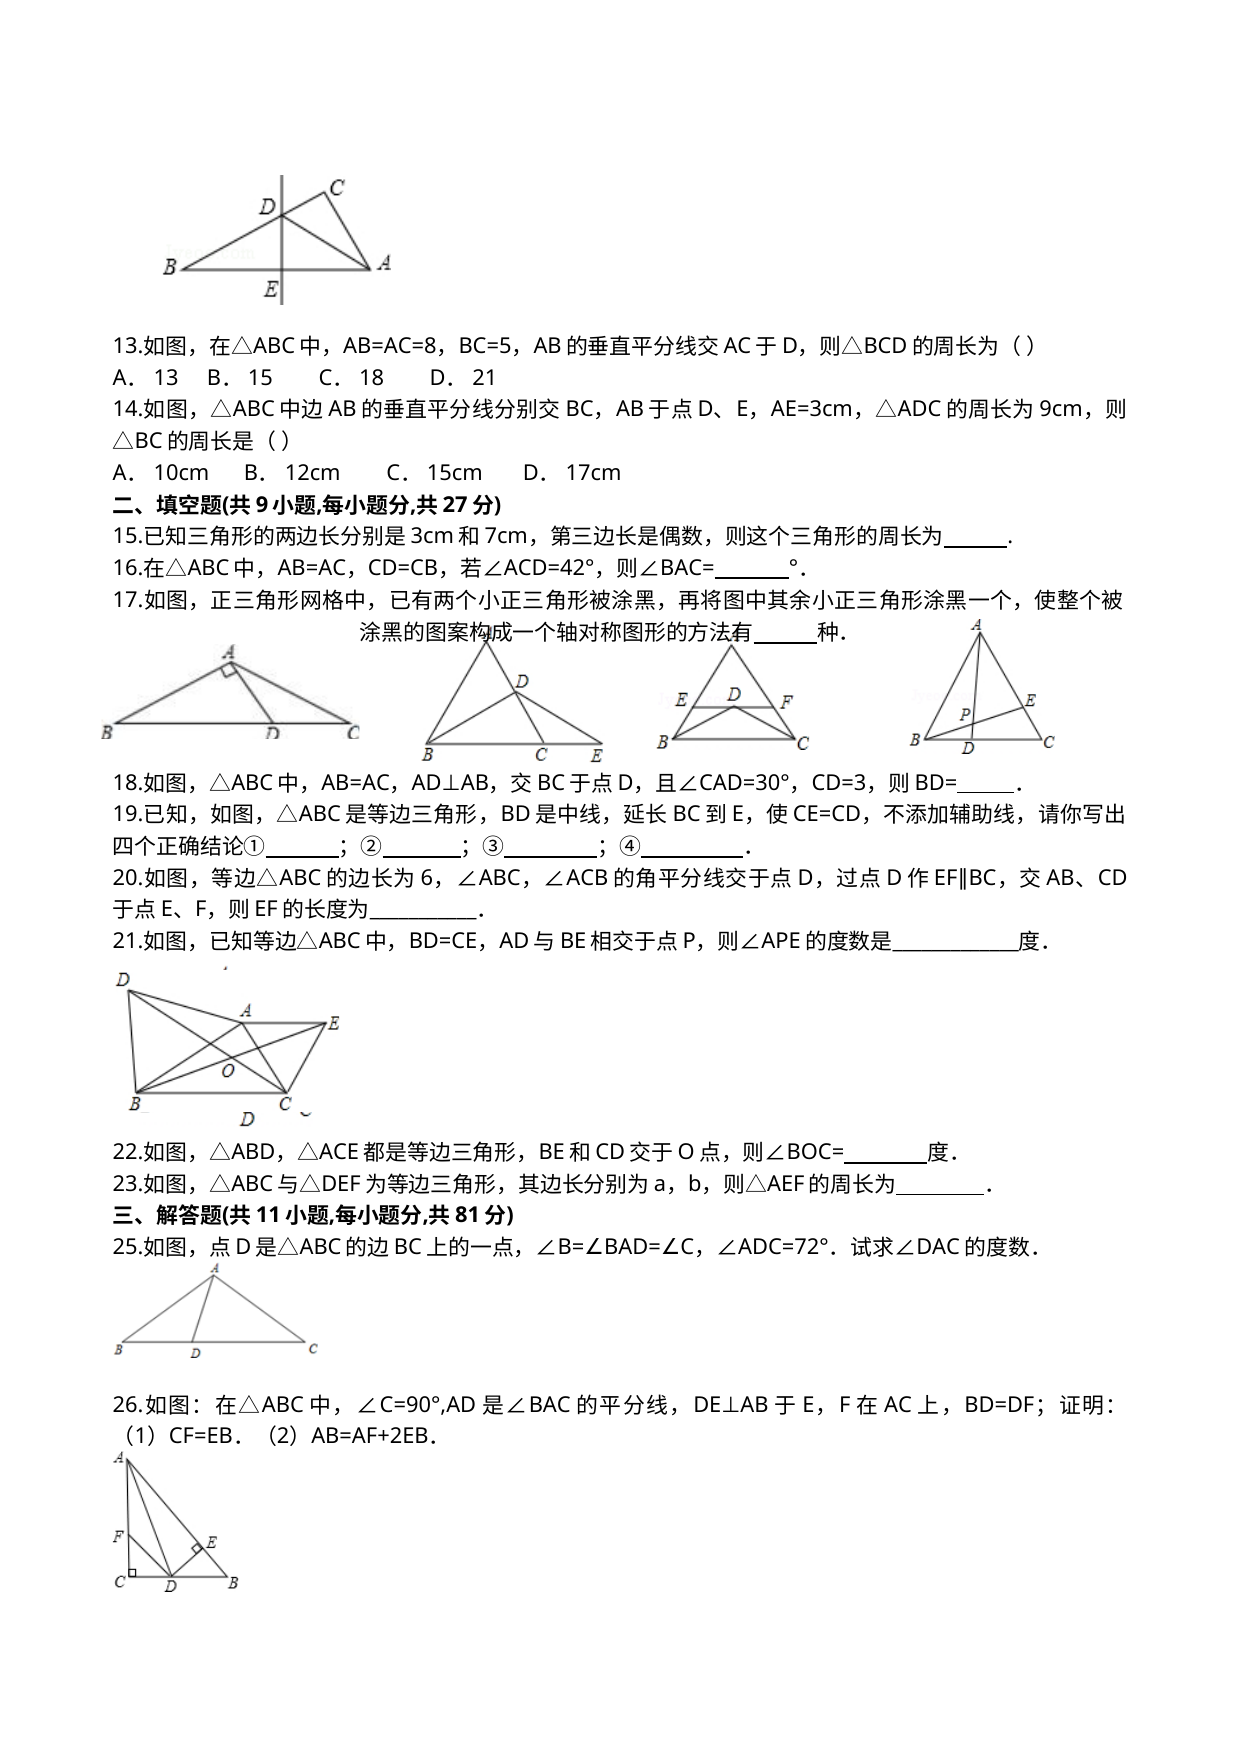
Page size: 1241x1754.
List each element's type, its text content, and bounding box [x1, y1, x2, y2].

picture [909, 646, 1055, 754]
text 20.如图，等边△ABC的边长为6，∠ABC，∠ACB的角平分线交于点D，过点D作EF∥BC，交AB、CD于点E、F，则EF的长度为___________． [112, 861, 1128, 924]
picture [112, 1451, 239, 1592]
text 26.如图：在△ABC中，∠C=90°,AD是∠BAC的平分线，DE⊥AB于E，F在AC上，BD=DF；证明：（1）CF=EB．（2）AB=AF+2EB． [112, 1388, 1128, 1451]
picture [420, 646, 613, 766]
picture [114, 962, 339, 1129]
picture [112, 1261, 318, 1358]
text 19.已知，如图，△ABC是等边三角形，BD是中线，延长BC到E，使CE=CD，不添加辅助线，请你写出四个正确结论① ；② ；③ ；④ ． [112, 797, 1128, 861]
text 16.在△ABC中，AB=AC，CD=CB，若∠ACD=42°，则∠BAC= °． [112, 551, 1128, 583]
text 18.如图，△ABC中，AB=AC，AD⊥AB，交BC于点D，且∠CAD=30°，CD=3，则BD= ． [112, 766, 1128, 797]
text 14.如图，△ABC中边AB的垂直平分线分别交BC，AB于点D、E，AE=3cm，△ADC的周长为9cm，则△BC的周长是（ ） [112, 392, 1128, 456]
text 17.如图，正三角形网格中，已有两个小正三角形被涂黑，再将图中其余小正三角形涂黑一个，使整个被涂黑的图案构成一个轴对称图形的方法有 种． [112, 583, 1128, 646]
picture [162, 175, 391, 305]
text 三、解答题(共11小题,每小题分,共81分) [112, 1198, 1128, 1230]
text 二、填空题(共9小题,每小题分,共27分) [112, 488, 1128, 519]
text 22.如图，△ABD，△ACE都是等边三角形，BE和CD交于O点，则∠BOC= 度． [112, 1135, 1128, 1167]
text 13.如图，在△ABC中，AB=AC=8，BC=5，AB的垂直平分线交AC于D，则△BCD的周长为（ ） [112, 329, 1128, 361]
text A． 13 B． 15 C． 18 D． 21 [112, 361, 1128, 392]
text A． 10cm B． 12cm C． 15cm D． 17cm [112, 456, 1128, 488]
text 25.如图，点D是△ABC的边BC上的一点，∠B=∠BAD=∠C，∠ADC=72°．试求∠DAC的度数． [112, 1230, 1128, 1262]
text 15.已知三角形的两边长分别是3cm和7cm，第三边长是偶数，则这个三角形的周长为 . [112, 519, 1128, 551]
text 21.如图，已知等边△ABC中，BD=CE，AD与BE相交于点P，则∠APE的度数是_____________度． [112, 924, 1128, 956]
picture [656, 646, 810, 750]
picture [100, 644, 359, 738]
text 23.如图，△ABC与△DEF为等边三角形，其边长分别为a，b，则△AEF的周长为 ． [112, 1167, 1128, 1198]
